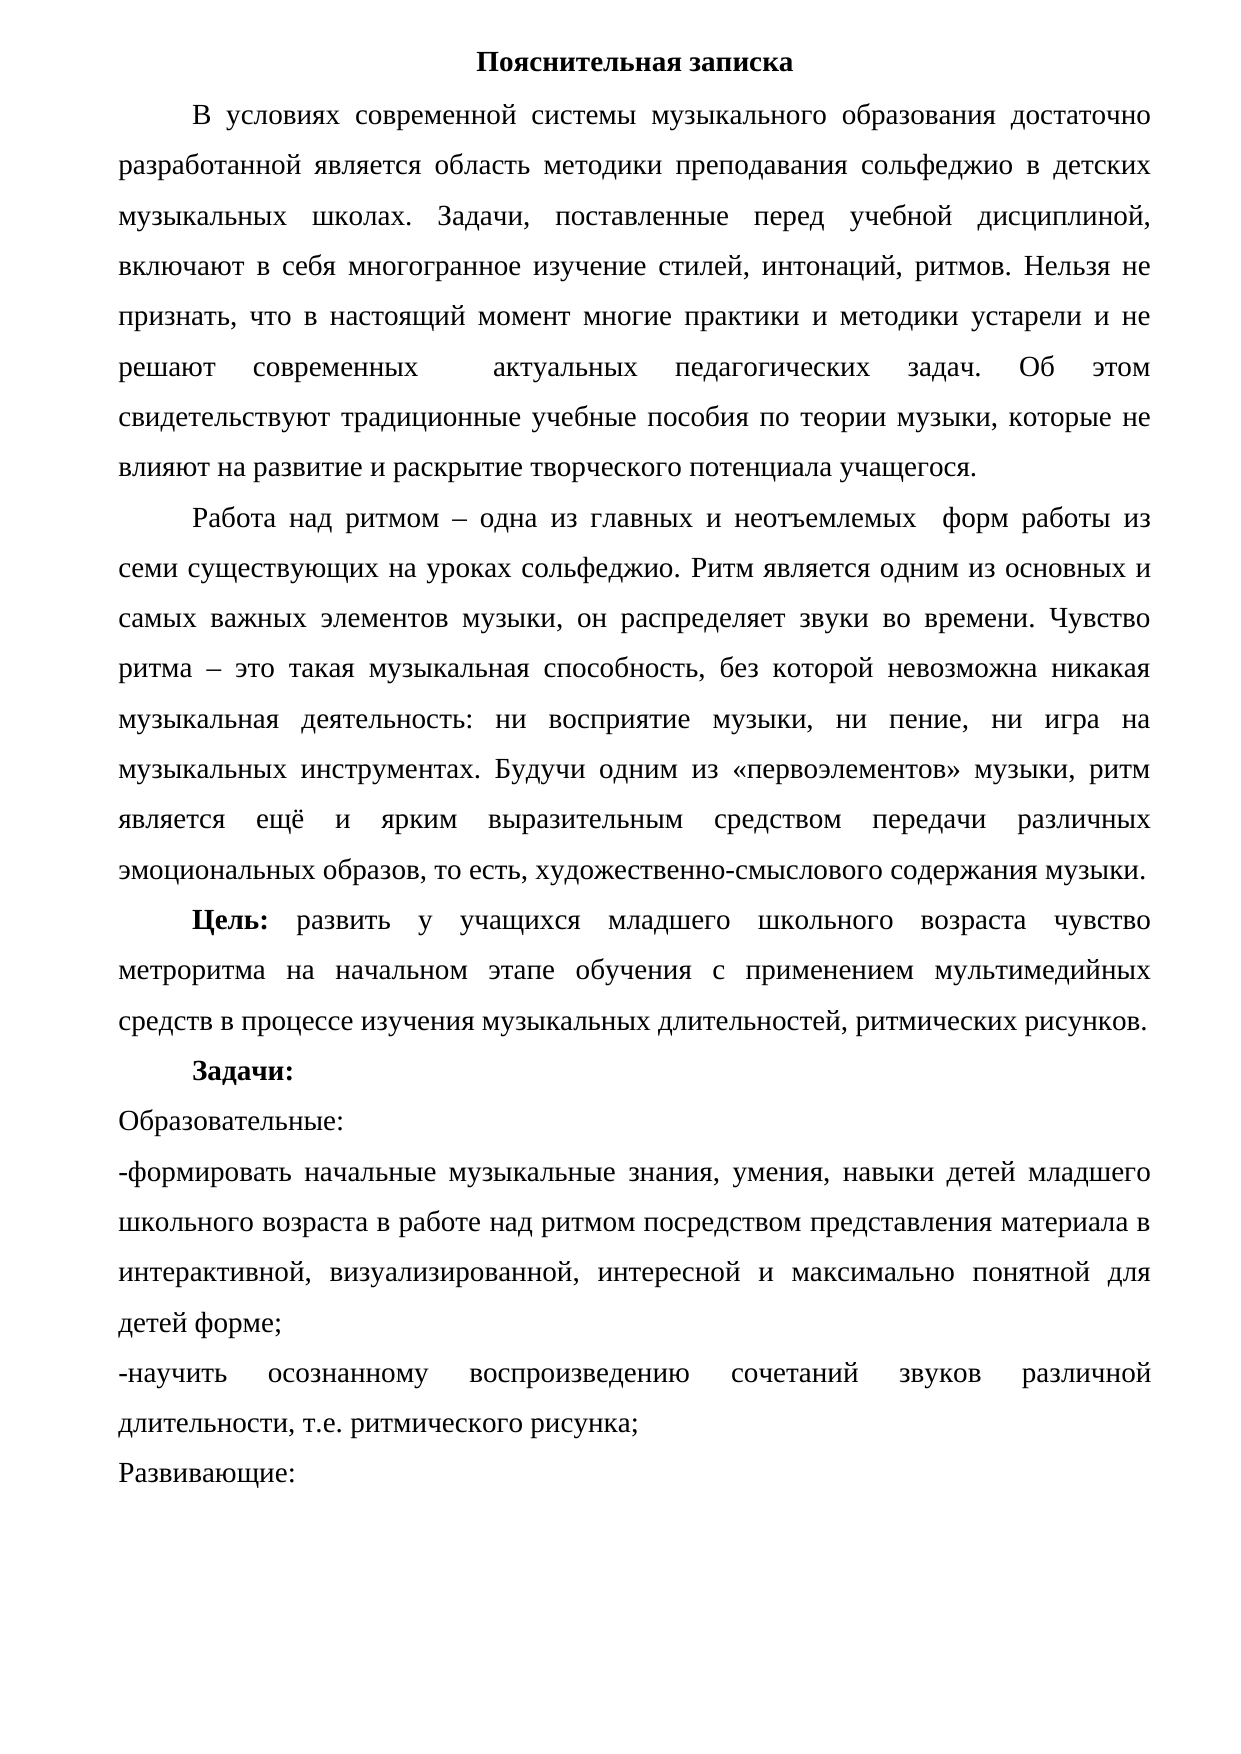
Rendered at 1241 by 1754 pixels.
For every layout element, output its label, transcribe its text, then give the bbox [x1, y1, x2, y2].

text В условиях современной системы музыкального образования достаточно разработанной является область методики преподавания сольфеджио в детских музыкальных школах. Задачи, поставленные перед учебной дисциплиной, включают в себя многогранное изучение стилей, интонаций, ритмов. Нельзя не признать, что в настоящий момент многие практики и методики устарели и не решают современных актуальных педагогических задач. Об этом свидетельствуют традиционные учебные пособия по теории музыки, которые не влияют на развитие и раскрытие творческого потенциала учащегося. [118, 97, 1152, 483]
text Цель: развить у учащихся младшего школьного возраста чувство метроритма на начальном этапе обучения с применением мультимедийных средств в процессе изучения музыкальных длительностей, ритмических рисунков. [118, 902, 1152, 1036]
text Развивающие: [118, 1456, 1152, 1489]
text Работа над ритмом – одна из главных и неотъемлемых форм работы из семи существующих на уроках сольфеджио. Ритм является одним из основных и самых важных элементов музыки, он распределяет звуки во времени. Чувство ритма – это такая музыкальная способность, без которой невозможна никакая музыкальная деятельность: ни восприятие музыки, ни пение, ни игра на музыкальных инструментах. Будучи одним из «первоэлементов» музыки, ритм является ещё и ярким выразительным средством передачи различных эмоциональных образов, то есть, художественно-смыслового содержания музыки. [118, 500, 1152, 885]
text Пояснительная записка [118, 44, 1152, 78]
text Образовательные: [118, 1103, 1152, 1137]
text -научить осознанному воспроизведению сочетаний звуков различной длительности, т.е. ритмического рисунка; [118, 1355, 1152, 1439]
text -формировать начальные музыкальные знания, умения, навыки детей младшего школьного возраста в работе над ритмом посредством представления материала в интерактивной, визуализированной, интересной и максимально понятной для детей форме; [118, 1154, 1152, 1338]
text Задачи: [118, 1053, 1152, 1087]
